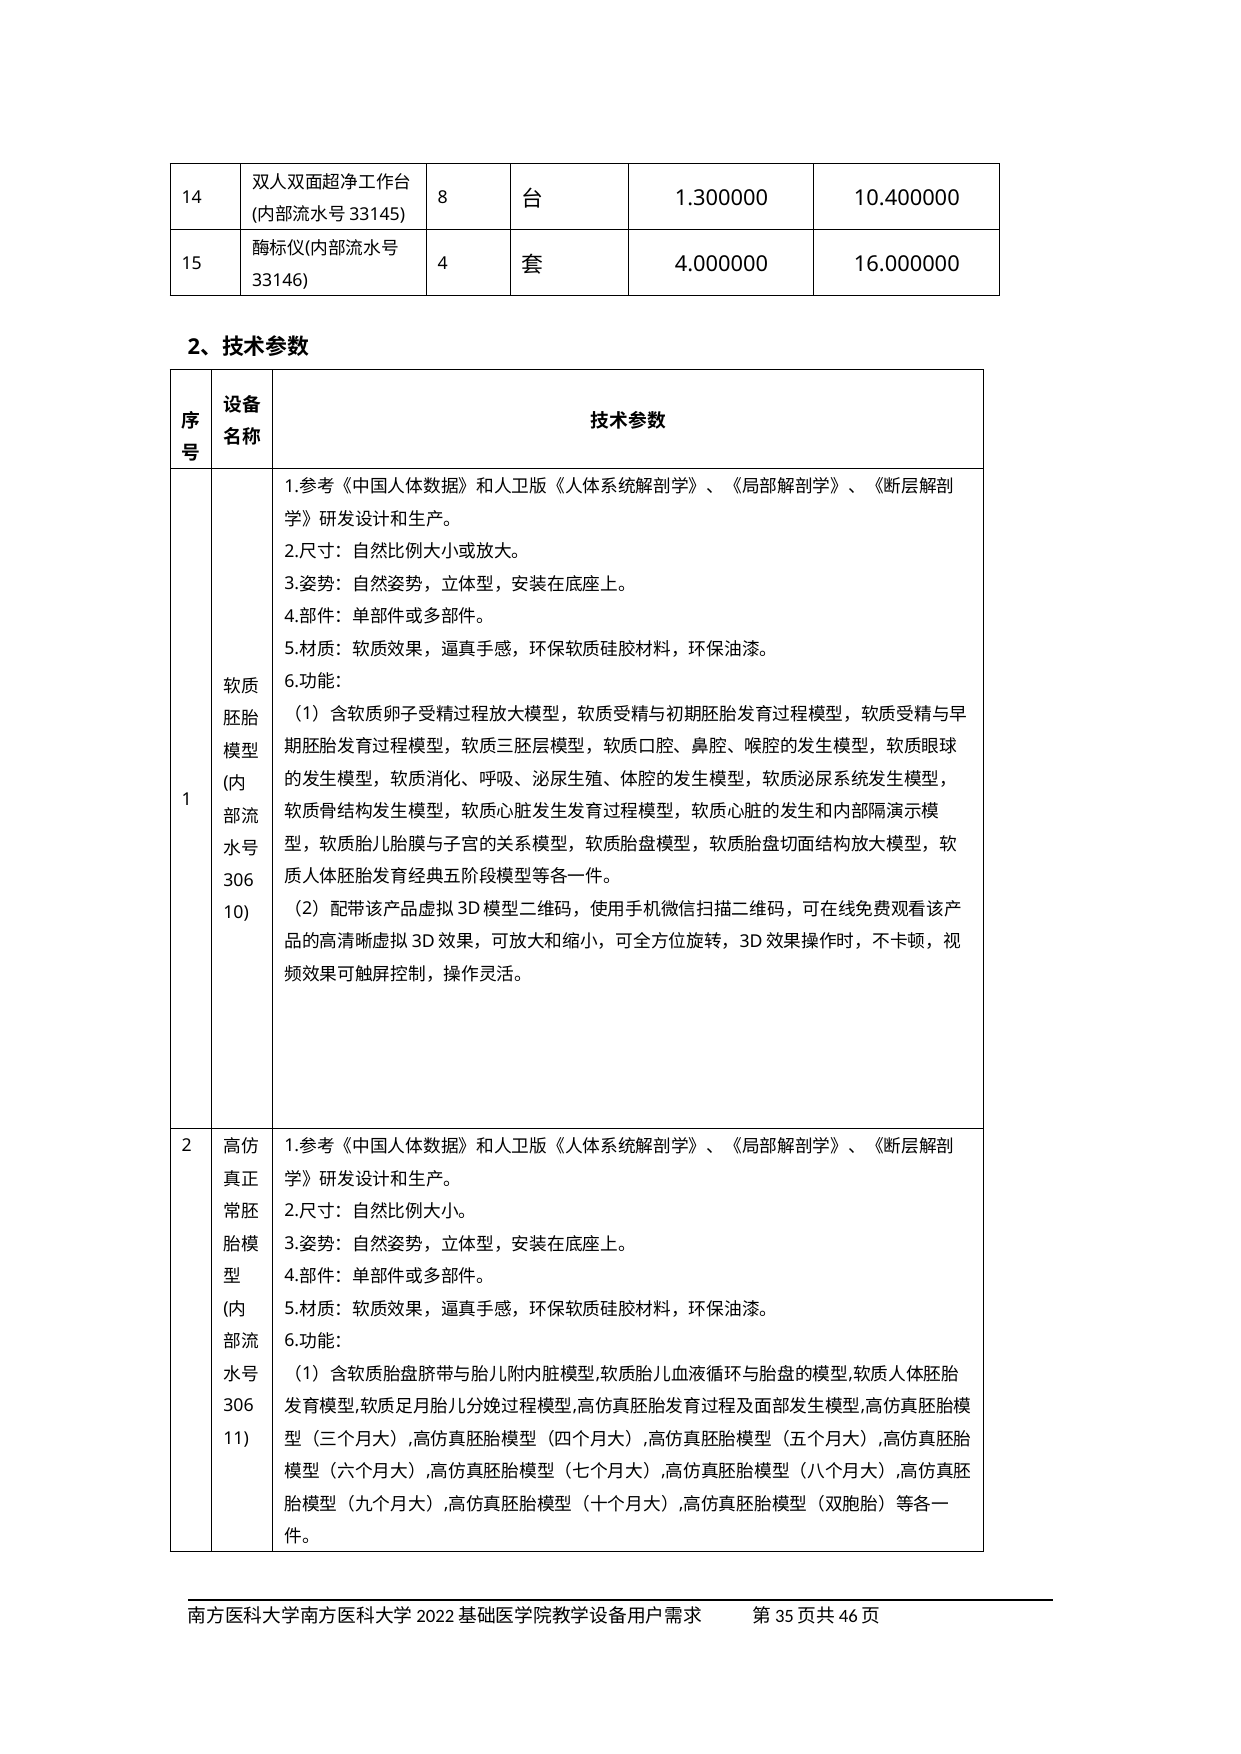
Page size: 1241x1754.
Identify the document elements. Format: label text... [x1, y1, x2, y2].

table_cell 16.000000 [814, 230, 999, 295]
table_cell 酶标仪(内部流水号33146) [241, 230, 426, 295]
table_cell 2 [171, 1129, 211, 1551]
table_cell 1.参考《中国人体数据》和人卫版《人体系统解剖学》、《局部解剖学》、《断层解剖学》研发设计和生产。 2.尺寸：自然比例大小或放大。 3.姿势：自然姿势，立体型，安装在底座上。 4.部件：单部件或多部件。 5.材质：软质效果，逼真手感，环保软质硅胶材料，环保油漆。 6.功能： （1）含软质卵子受精过程放大模型，软质受精与初期胚胎发育过程模型，软质受精与早期胚胎发育过程模型，软质三胚层模型，软质口腔、鼻腔、喉腔的发生模型，软质眼球的发生模型，软质消化、呼吸、泌尿生殖、体腔的发生模型，软质泌尿系统发生模型，软质骨结构发生模型，软质心脏发生发育过程模型，软质心脏的发生和内部隔演示模型，软质胎儿胎膜与子宫的关系模型，软质胎盘模型，软质胎盘切面结构放大模型，软质人体胚胎发育经典五阶段模型等各一件。 （2）配带该产品虚拟3D模型二维码，使用手机微信扫描二维码，可在线免费观看该产品的高清晰虚拟3D效果，可放大和缩小，可全方位旋转，3D效果操作时，不卡顿，视频效果可触屏控制，操作灵活。 [273, 469, 983, 1128]
text 2、技术参数 [187, 329, 1053, 361]
table_cell 4.000000 [629, 230, 813, 295]
table_header 设备名称 [212, 370, 272, 468]
table_cell 台 [511, 164, 628, 229]
table_cell 1 [171, 469, 211, 1128]
table_cell 软质胚胎模型(内部流水号30610) [212, 469, 272, 1128]
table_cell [212, 1129, 272, 1551]
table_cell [273, 1129, 983, 1551]
table_cell 14 [171, 164, 240, 229]
table_cell 4 [427, 230, 510, 295]
table_cell 8 [427, 164, 510, 229]
table_cell 套 [511, 230, 628, 295]
table_cell 双人双面超净工作台(内部流水号33145) [241, 164, 426, 229]
table_header 技术参数 [273, 370, 983, 468]
table_cell 10.400000 [814, 164, 999, 229]
table_header 序号 [171, 370, 211, 468]
table_cell 1.300000 [629, 164, 813, 229]
table_cell 15 [171, 230, 240, 295]
